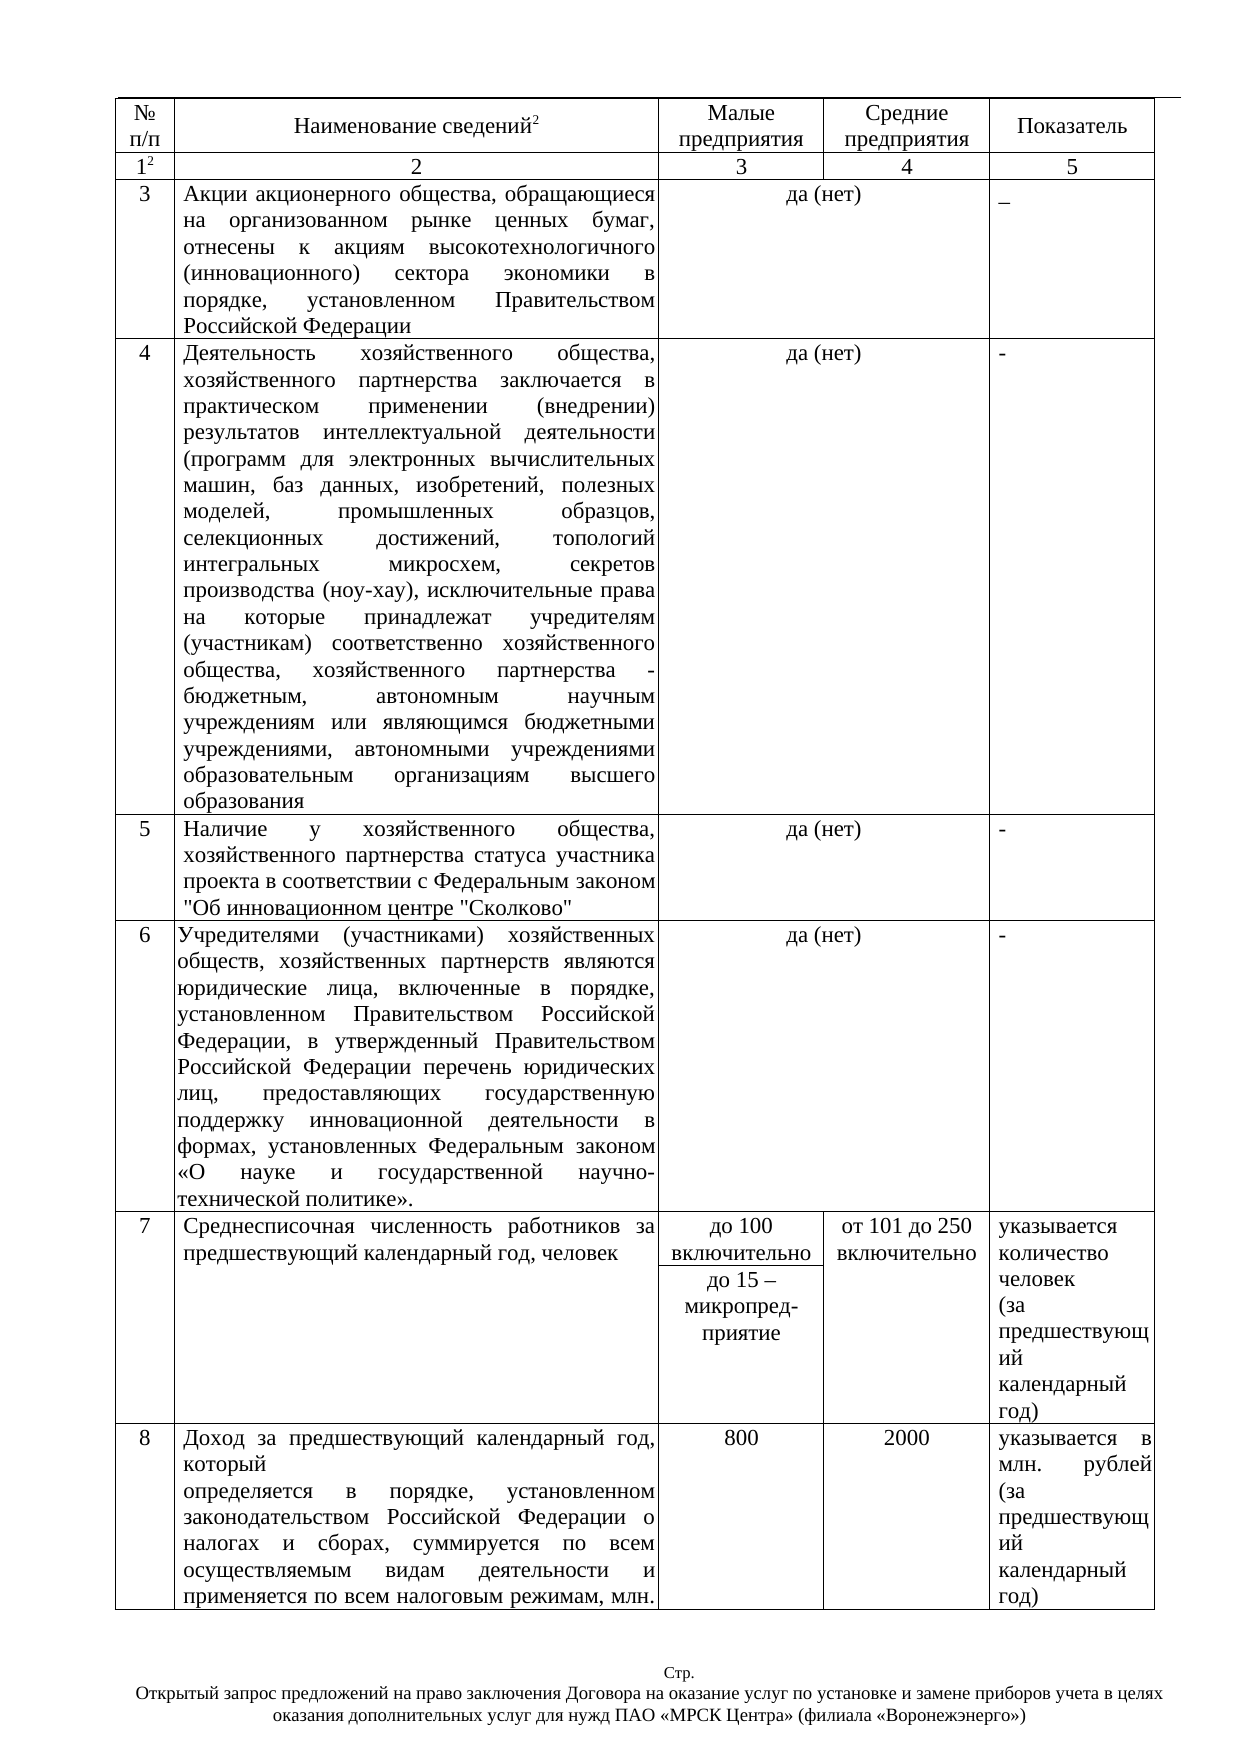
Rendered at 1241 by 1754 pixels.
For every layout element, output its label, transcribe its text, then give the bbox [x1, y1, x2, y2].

table_cell до 100 включительно [659, 1212, 823, 1265]
table_header № п/п [116, 99, 174, 152]
table_cell 12 [116, 153, 174, 179]
table_cell 2 [175, 153, 658, 179]
table_cell - [990, 339, 1154, 814]
table_cell да (нет) [659, 339, 989, 814]
table_cell 3 [659, 153, 823, 179]
table_cell 4 [116, 339, 174, 814]
table_cell указывается количество человек (за предшествующий календарный год) [990, 1212, 1154, 1423]
table_cell Среднесписочная численность работников за предшествующий календарный год, человек [175, 1212, 658, 1423]
table_cell _ [990, 180, 1154, 338]
table_cell 8 [116, 1424, 174, 1608]
table_cell да (нет) [659, 815, 989, 920]
table_cell 5 [990, 153, 1154, 179]
table_cell 7 [116, 1212, 174, 1423]
table_cell до 15 – микропредприятие [659, 1266, 823, 1423]
table_cell - [990, 815, 1154, 920]
table_header Средние предприятия [824, 99, 989, 152]
table_cell 3 [116, 180, 174, 338]
table_cell Деятельность хозяйственного общества, хозяйственного партнерства заключается в практическом применении (внедрении) результатов интеллектуальной деятельности (программ для электронных вычислительных машин, баз данных, изобретений, полезных моделей, промышленных образцов, селекционных достижений, топологий интегральных микросхем, секретов производства (ноу-хау), исключительные права на которые принадлежат учредителям (участникам) соответственно хозяйственного общества, хозяйственного партнерства - бюджетным, автономным научным учреждениям или являющимся бюджетными учреждениями, автономными учреждениями образовательным организациям высшего образования [175, 339, 658, 814]
table_header Показатель [990, 99, 1154, 152]
table_cell 5 [116, 815, 174, 920]
table_cell от 101 до 250 включительно [824, 1212, 989, 1423]
table_cell Наличие у хозяйственного общества, хозяйственного партнерства статуса участника проекта в соответствии с Федеральным законом "Об инновационном центре "Сколково" [175, 815, 658, 920]
table_cell 800 [659, 1424, 823, 1608]
table_header Малые предприятия [659, 99, 823, 152]
table_cell указывается в млн. рублей (за предшествующий календарный год) [990, 1424, 1154, 1608]
table_cell Учредителями (участниками) хозяйственных обществ, хозяйственных партнерств являются юридические лица, включенные в порядке, установленном Правительством Российской Федерации, в утвержденный Правительством Российской Федерации перечень юридических лиц, предоставляющих государственную поддержку инновационной деятельности в формах, установленных Федеральным законом «О науке и государственной научно-технической политике». [175, 921, 658, 1211]
table_cell 2000 [824, 1424, 989, 1608]
table_cell да (нет) [659, 180, 989, 338]
table_cell - [990, 921, 1154, 1211]
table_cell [175, 1424, 658, 1608]
table_header Наименование сведений2 [175, 99, 658, 152]
table_cell 6 [116, 921, 174, 1211]
table_cell да (нет) [659, 921, 989, 1211]
table_cell Акции акционерного общества, обращающиеся на организованном рынке ценных бумаг, отнесены к акциям высокотехнологичного (инновационного) сектора экономики в порядке, установленном Правительством Российской Федерации [175, 180, 658, 338]
table_cell 4 [824, 153, 989, 179]
